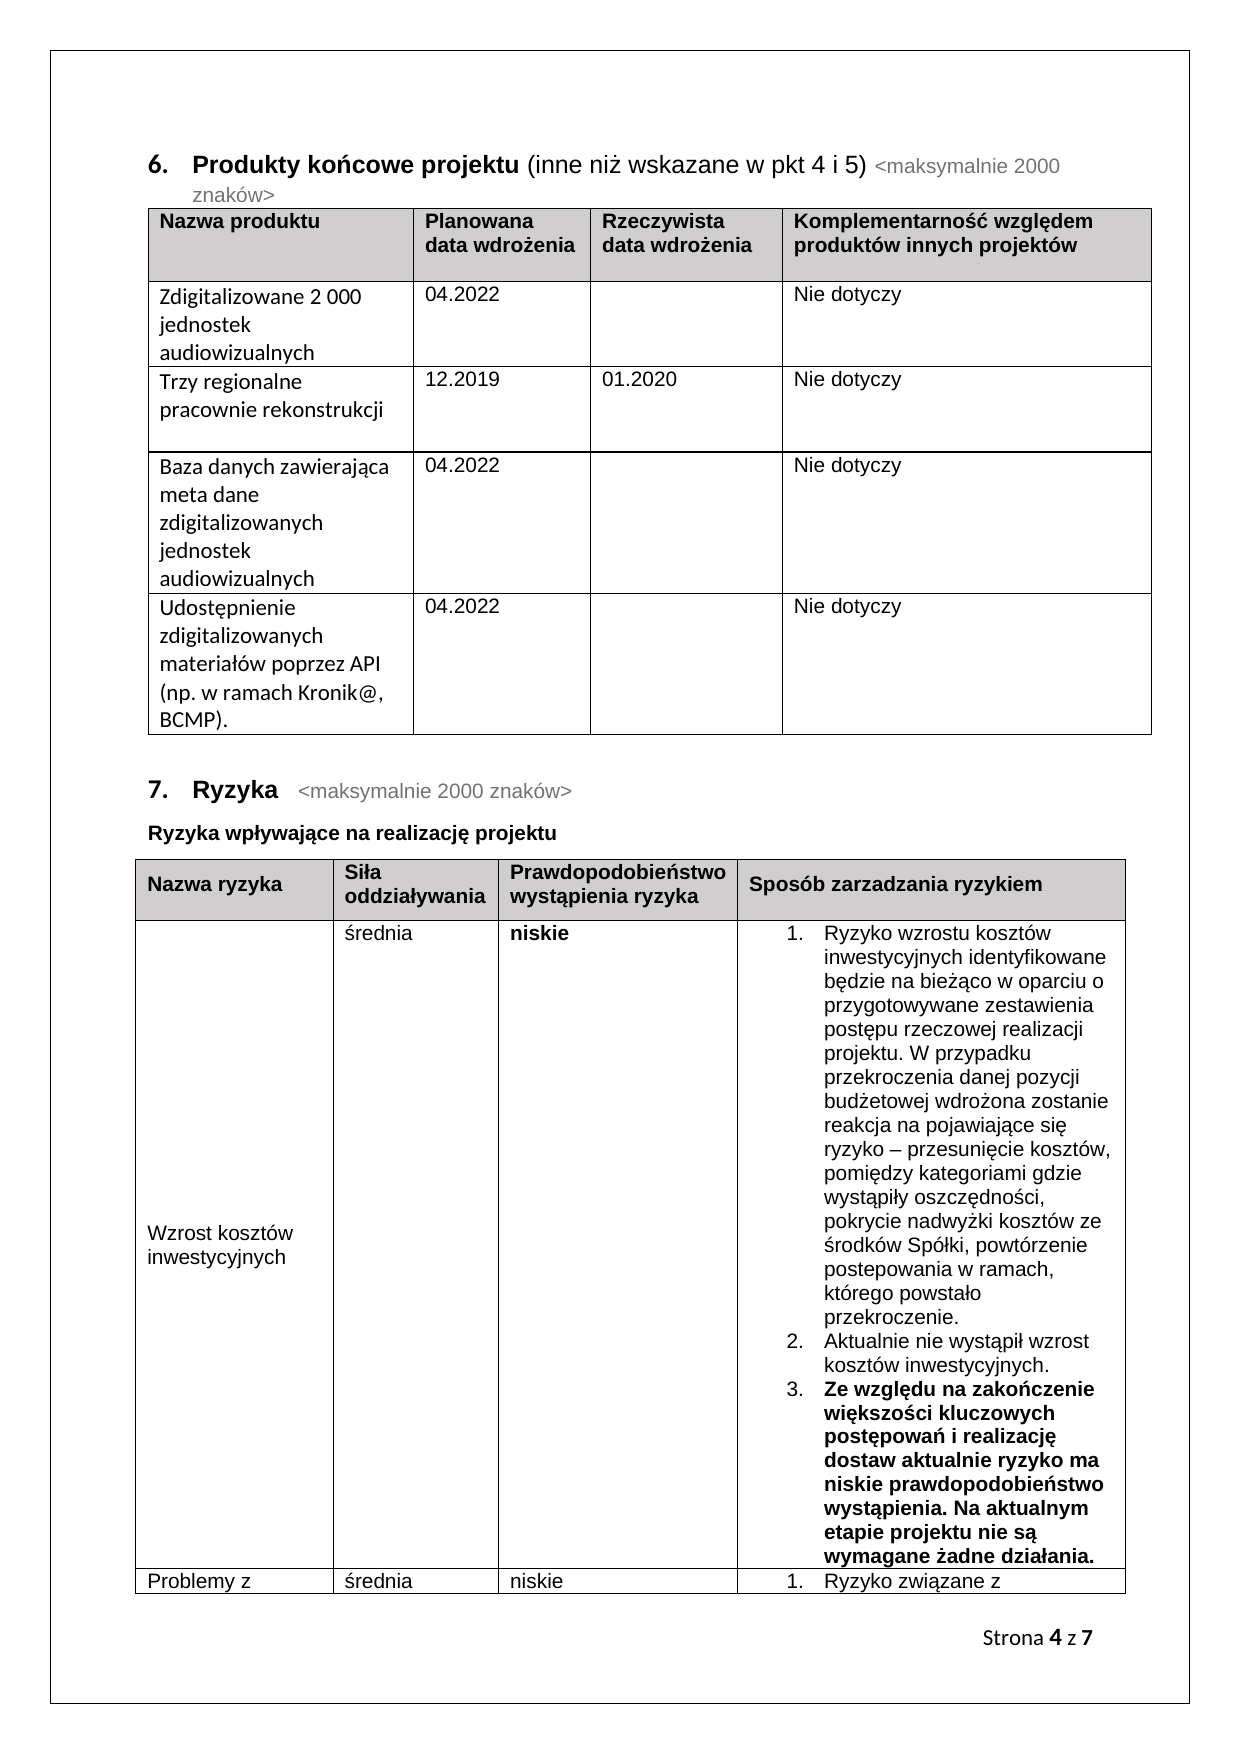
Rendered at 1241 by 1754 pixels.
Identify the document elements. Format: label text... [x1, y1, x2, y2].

table_cell 04.2022 [414, 282, 590, 366]
table_cell Baza danych zawierająca meta dane zdigitalizowanych jednostek audiowizualnych [149, 453, 413, 592]
table_cell [591, 453, 782, 592]
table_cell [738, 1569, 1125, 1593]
table_cell Wzrost kosztów inwestycyjnych [136, 921, 333, 1568]
table_cell Trzy regionalne pracownie rekonstrukcji [149, 367, 413, 451]
table_cell Zdigitalizowane 2 000 jednostek audiowizualnych [149, 282, 413, 366]
table_cell średnia [334, 1569, 498, 1593]
table_header Prawdopodobieństwo wystąpienia ryzyka [499, 860, 737, 920]
table_cell Udostępnienie zdigitalizowanych materiałów poprzez API (np. w ramach Kronik@, BCMP). [149, 594, 413, 734]
table_header Planowana data wdrożenia [414, 209, 590, 281]
table_header Nazwa produktu [149, 209, 413, 281]
table_cell niskie [499, 1569, 737, 1593]
table_cell [591, 282, 782, 366]
list Ryzyka <maksymalnie 2000 znaków> [148, 772, 1093, 805]
table_cell Ryzyko wzrostu kosztów inwestycyjnych identyfikowane będzie na bieżąco w oparciu o przygotowywane zestawienia postępu rzeczowej realizacji projektu. W przypadku przekroczenia danej pozycji budżetowej wdrożona zostanie reakcja na pojawiające się ryzyko – przesunięcie kosztów, pomiędzy kategoriami gdzie wystąpiły oszczędności, pokrycie nadwyżki kosztów ze środków Spółki, powtórzenie postepowania w ramach, którego powstało przekroczenie. Aktualnie nie wystąpił wzrost kosztów inwestycyjnych. Ze względu na zakończenie większości kluczowych postępowań i realizację dostaw aktualnie ryzyko ma niskie prawdopodobieństwo wystąpienia. Na aktualnym etapie projektu nie są wymagane żadne działania. [738, 921, 1125, 1568]
table_header Sposób zarzadzania ryzykiem [738, 860, 1125, 920]
subtitle Produkty końcowe projektu (inne niż wskazane w pkt 4 i 5) <maksymalnie 2000 znaków> [148, 147, 1093, 206]
table_cell 12.2019 [414, 367, 590, 451]
table_cell Nie dotyczy [783, 453, 1151, 592]
table_cell Nie dotyczy [783, 282, 1151, 366]
table_cell 04.2022 [414, 594, 590, 734]
table_cell średnia [334, 921, 498, 1568]
table_cell Nie dotyczy [783, 594, 1151, 734]
table_header Rzeczywista data wdrożenia [591, 209, 782, 281]
table_header Siła oddziaływania [334, 860, 498, 920]
table_cell 01.2020 [591, 367, 782, 451]
table_cell Nie dotyczy [783, 367, 1151, 451]
table_cell 04.2022 [414, 453, 590, 592]
text Ryzyka wpływające na realizację projektu [148, 820, 1093, 844]
table_header Nazwa ryzyka [136, 860, 333, 920]
table_cell niskie [499, 921, 737, 1568]
table_cell [591, 594, 782, 734]
table_header Komplementarność względem produktów innych projektów [783, 209, 1151, 281]
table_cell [136, 1569, 333, 1593]
